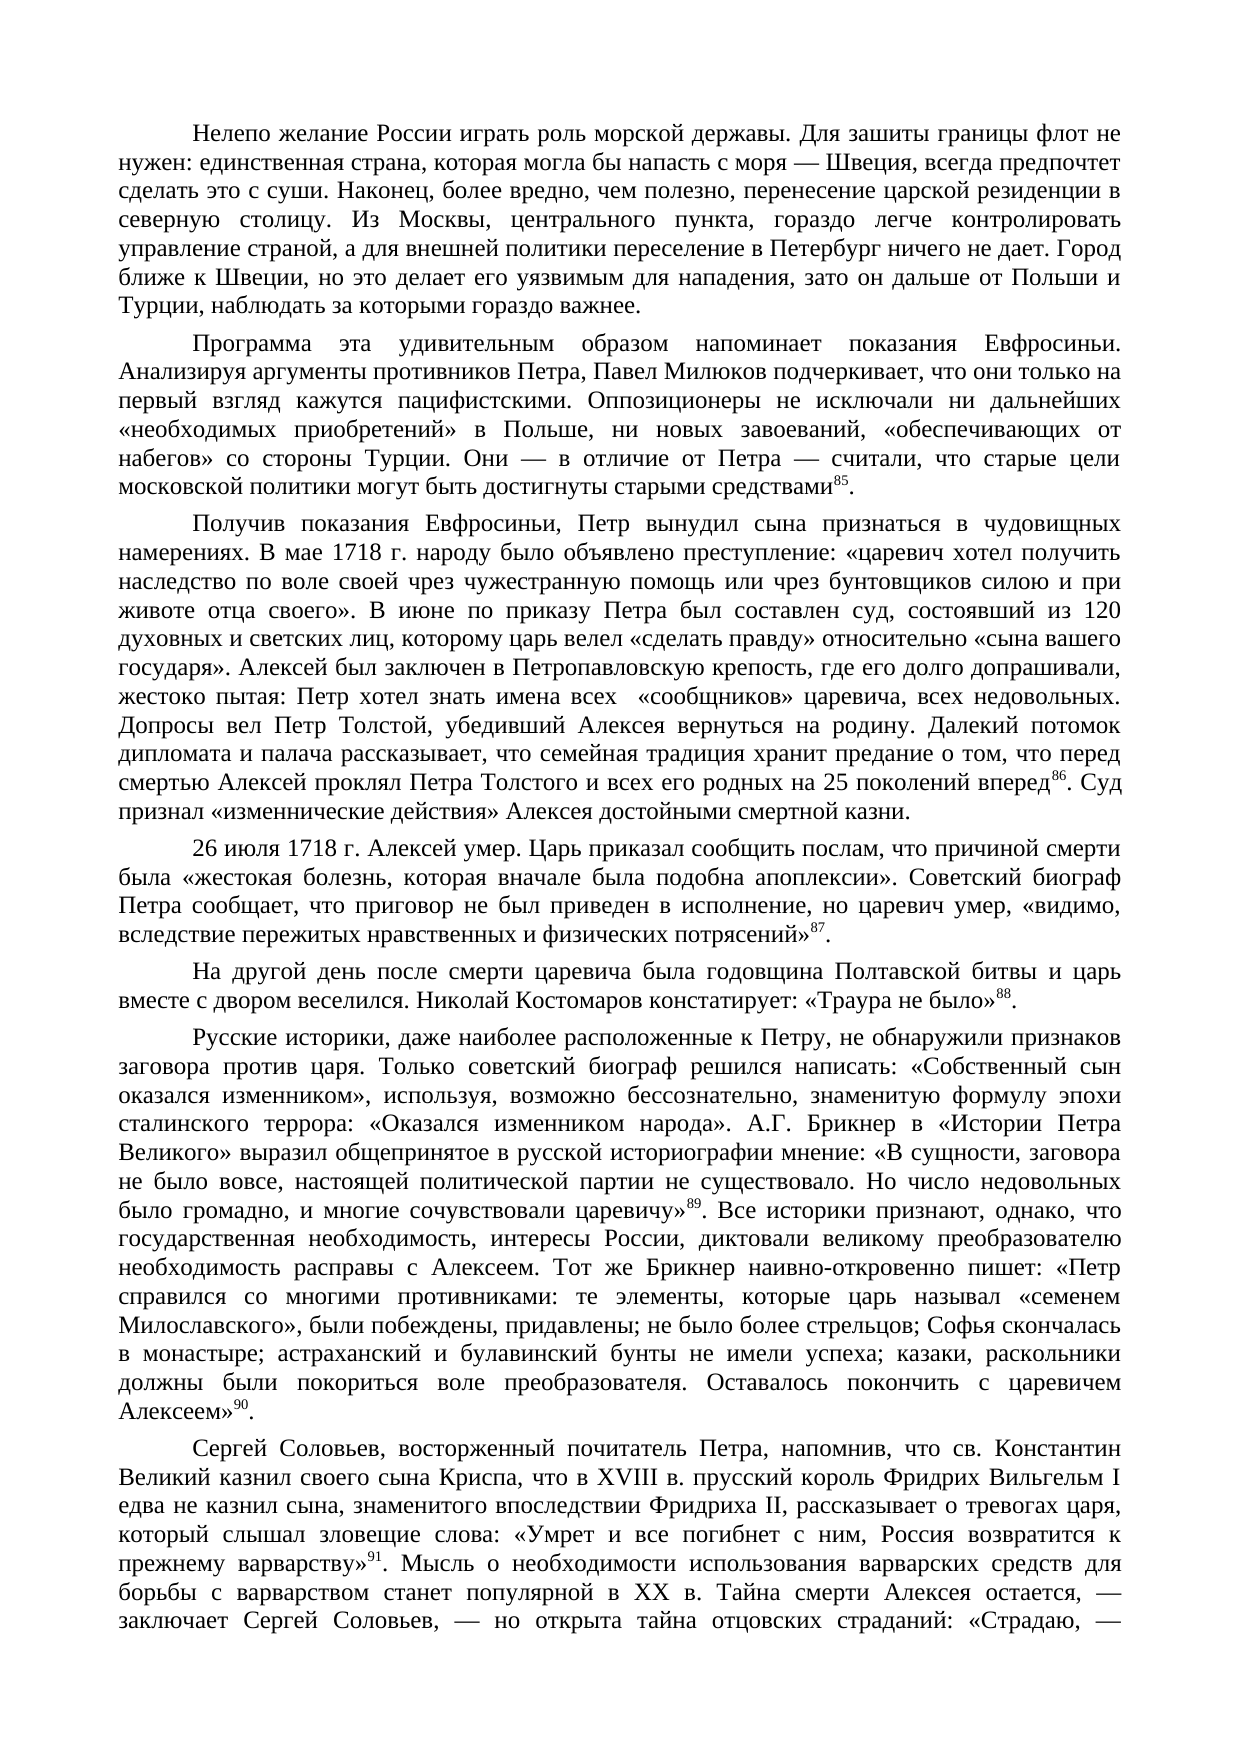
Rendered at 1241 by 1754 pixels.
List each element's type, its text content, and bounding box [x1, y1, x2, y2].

text Получив показания Евфросиньи, Петр вынудил сына признаться в чудовищных намерениях. В мае 1718 г. народу было объявлено преступление: «царевич хотел получить наследство по воле своей чрез чужестранную помощь или чрез бунтовщиков силою и при животе отца своего». В июне по приказу Петра был составлен суд, состоявший из 120 духовных и светских лиц, которому царь велел «сделать правду» относительно «сына вашего государя». Алексей был заключен в Петропавловскую крепость, где его долго допрашивали, жестоко пытая: Петр хотел знать имена всех «сообщников» царевича, всех недовольных. Допросы вел Петр Толстой, убедивший Алексея вернуться на родину. Далекий потомок дипломата и палача рассказывает, что семейная традиция хранит предание о том, что перед смертью Алексей проклял Петра Толстого и всех его родных на 25 поколений вперед86. Суд признал «изменнические действия» Алексея достойными смертной казни. [118, 508, 1122, 825]
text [118, 1433, 1122, 1634]
text Русские историки, даже наиболее расположенные к Петру, не обнаружили признаков заговора против царя. Только советский биограф решился написать: «Собственный сын оказался изменником», используя, возможно бессознательно, знаменитую формулу эпохи сталинского террора: «Оказался изменником народа». А.Г. Брикнер в «Истории Петра Великого» выразил общепринятое в русской историографии мнение: «В сущности, заговора не было вовсе, настоящей политической партии не существовало. Но число недовольных было громадно, и многие сочувствовали царевичу»89. Все историки признают, однако, что государственная необходимость, интересы России, диктовали великому преобразователю необходимость расправы с Алексеем. Тот же Брикнер наивно-откровенно пишет: «Петр справился со многими противниками: те элементы, которые царь называл «семенем Милославского», были побеждены, придавлены; не было более стрельцов; Софья скончалась в монастыре; астраханский и булавинский бунты не имели успеха; казаки, раскольники должны были покориться воле преобразователя. Оставалось покончить с царевичем Алексеем»90. [118, 1022, 1122, 1425]
text На другой день после смерти царевича была годовщина Полтавской битвы и царь вместе с двором веселился. Николай Костомаров констатирует: «Траура не было»88. [118, 956, 1122, 1014]
text 26 июля 1718 г. Алексей умер. Царь приказал сообщить послам, что причиной смерти была «жестокая болезнь, которая вначале была подобна апоплексии». Советский биограф Петра сообщает, что приговор не был приведен в исполнение, но царевич умер, «видимо, вследствие пережитых нравственных и физических потрясений»87. [118, 833, 1122, 948]
text Программа эта удивительным образом напоминает показания Евфросиньи. Анализируя аргументы противников Петра, Павел Милюков подчеркивает, что они только на первый взгляд кажутся пацифистскими. Оппозиционеры не исключали ни дальнейших «необходимых приобретений» в Польше, ни новых завоеваний, «обеспечивающих от набегов» со стороны Турции. Они — в отличие от Петра — считали, что старые цели московской политики могут быть достигнуты старыми средствами85. [118, 328, 1122, 500]
text Нелепо желание России играть роль морской державы. Для зашиты границы флот не нужен: единственная страна, которая могла бы напасть с моря — Швеция, всегда предпочтет сделать это с суши. Наконец, более вредно, чем полезно, перенесение царской резиденции в северную столицу. Из Москвы, центрального пункта, гораздо легче контролировать управление страной, а для внешней политики переселение в Петербург ничего не дает. Город ближе к Швеции, но это делает его уязвимым для нападения, зато он дальше от Польши и Турции, наблюдать за которыми гораздо важнее. [118, 118, 1122, 319]
